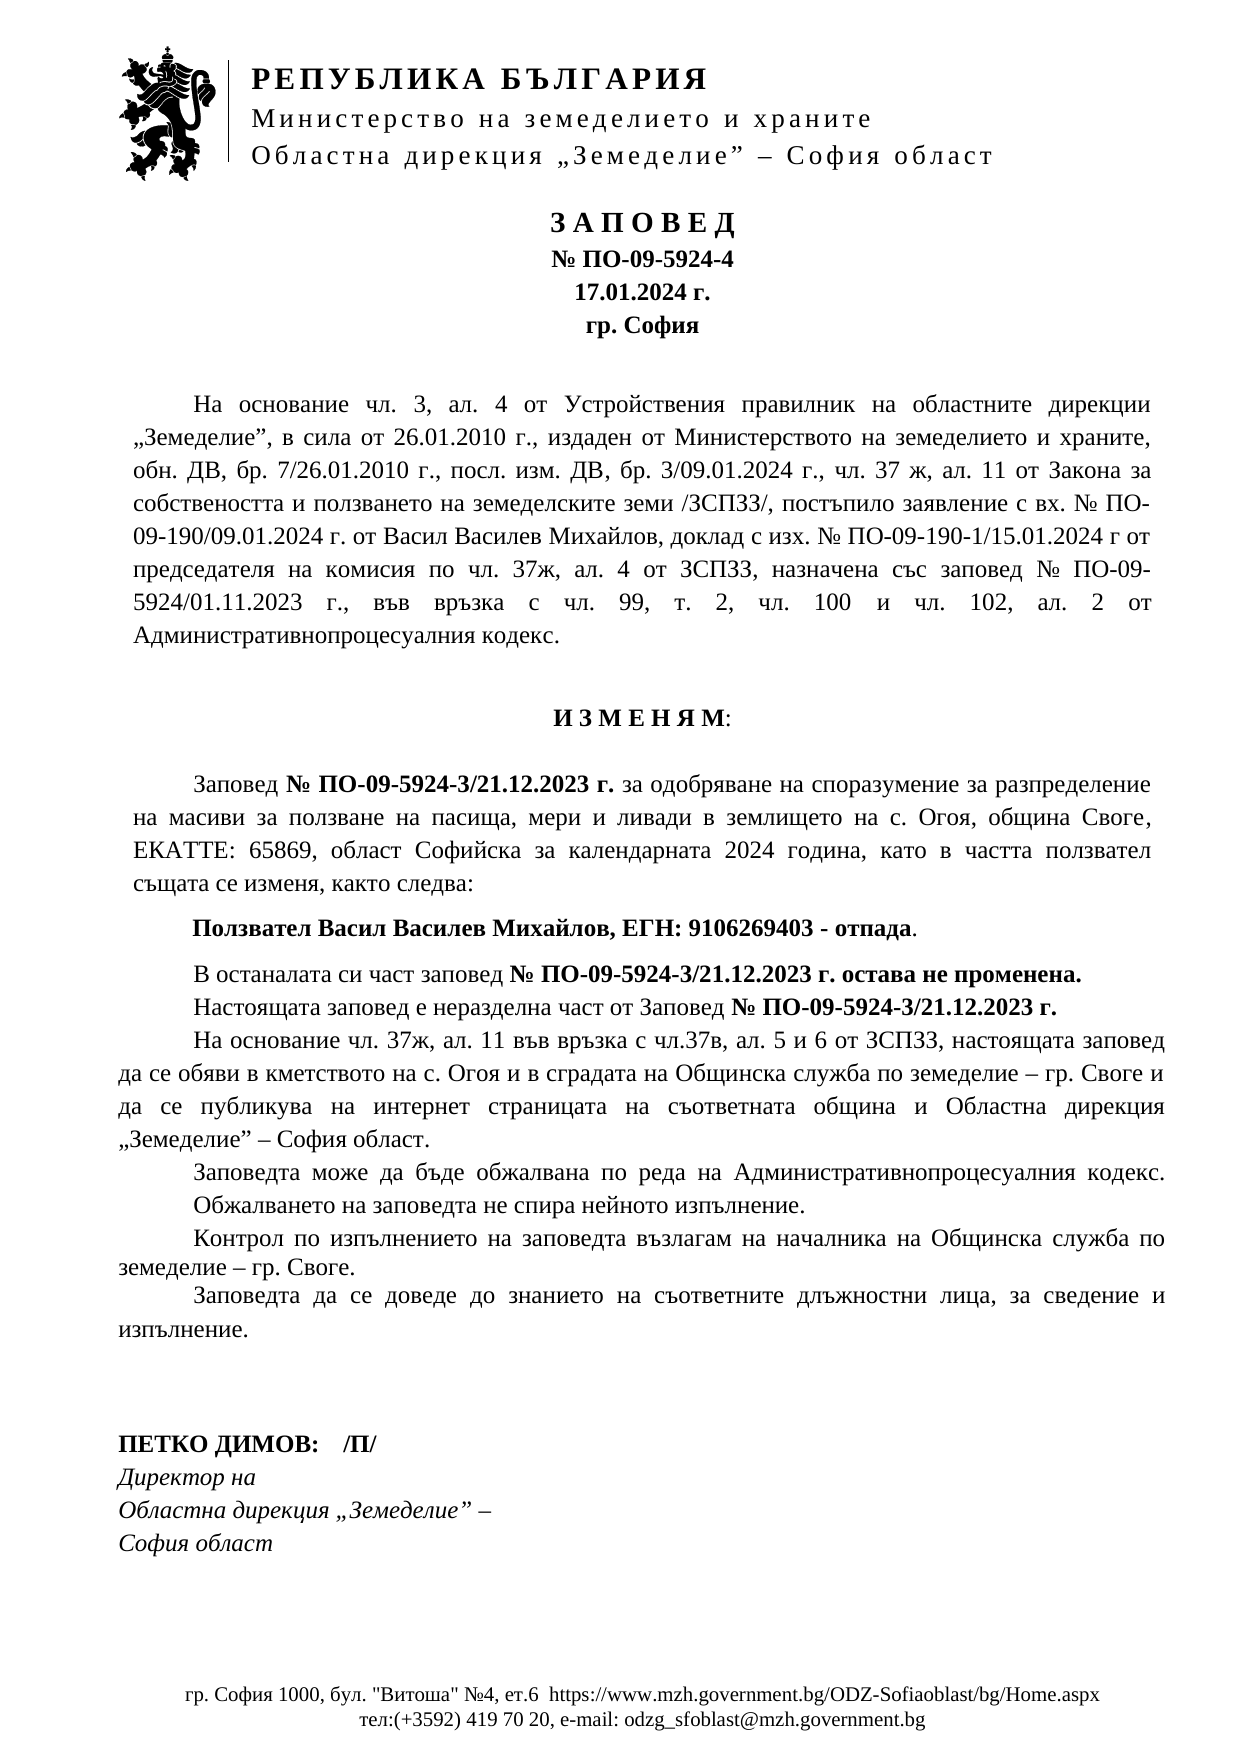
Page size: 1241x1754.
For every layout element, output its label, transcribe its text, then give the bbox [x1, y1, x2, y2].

text Заповед № ПО-09-5924-3/21.12.2023 г. за одобряване на споразумение за разпределение на масиви за ползване на пасища, мери и ливади в землището на с. Огоя, община Своге, ЕКАТТЕ: 65869, област Софийска за календарната 2024 година, като в частта ползвател същата се изменя, както следва: [133, 769, 1152, 897]
text Настоящата заповед е неразделна част от Заповед № ПО-09-5924-3/21.12.2023 г. [118, 992, 1152, 1021]
text Заповедта да се доведе до знанието на съответните длъжностни лица, за сведение и изпълнение. [118, 1281, 1166, 1342]
text Контрол по изпълнението на заповедта възлагам на началника на Общинска служба по земеделие – гр. Своге. [118, 1223, 1166, 1281]
text гр. София [118, 310, 1166, 339]
text София област [118, 1528, 1166, 1557]
text Директор на [118, 1462, 1166, 1491]
text Областна дирекция „Земеделие” – [118, 1495, 1166, 1524]
text В останалата си част заповед № ПО-09-5924-3/21.12.2023 г. остава не променена. [118, 959, 1152, 988]
text И З М Е Н Я М: [118, 703, 1166, 732]
text На основание чл. 3, ал. 4 от Устройствения правилник на областните дирекции „Земеделие”, в сила от 26.01.2010 г., издаден от Министерството на земеделието и храните, обн. ДВ, бр. 7/26.01.2010 г., посл. изм. ДВ, бр. 3/09.01.2024 г., чл. 37 ж, ал. 11 от Закона за собствеността и ползването на земеделските земи /ЗСПЗЗ/, постъпило заявление с вх. № ПО-09-190/09.01.2024 г. от Васил Василев Михайлов, доклад с изх. № ПО-09-190-1/15.01.2024 г от председателя на комисия по чл. 37ж, ал. 4 от ЗСПЗЗ, назначена със заповед № ПО-09-5924/01.11.2023 г., във връзка с чл. 99, т. 2, чл. 100 и чл. 102, ал. 2 от Административнопроцесуалния кодекс. [133, 389, 1152, 648]
text З А П О В Е Д [118, 206, 1166, 239]
text Заповедта може да бъде обжалвана по реда на Административнопроцесуалния кодекс. Обжалването на заповедта не спира нейното изпълнение. [193, 1157, 1166, 1219]
text № ПО-09-5924-4 [118, 244, 1166, 273]
text ПЕТКО ДИМОВ: /П/ [118, 1429, 1166, 1458]
text На основание чл. 37ж, ал. 11 във връзка с чл.37в, ал. 5 и 6 от ЗСПЗЗ, настоящата заповед да се обяви в кметството на с. Огоя и в сградата на Общинска служба по земеделие – гр. Своге и да се публикува на интернет страницата на съответната община и Областна дирекция „Земеделие” – София област. [118, 1025, 1166, 1153]
text 17.01.2024 г. [118, 277, 1166, 306]
text Ползвател Васил Василев Михайлов, ЕГН: 9106269403 - отпада. [118, 913, 1166, 942]
